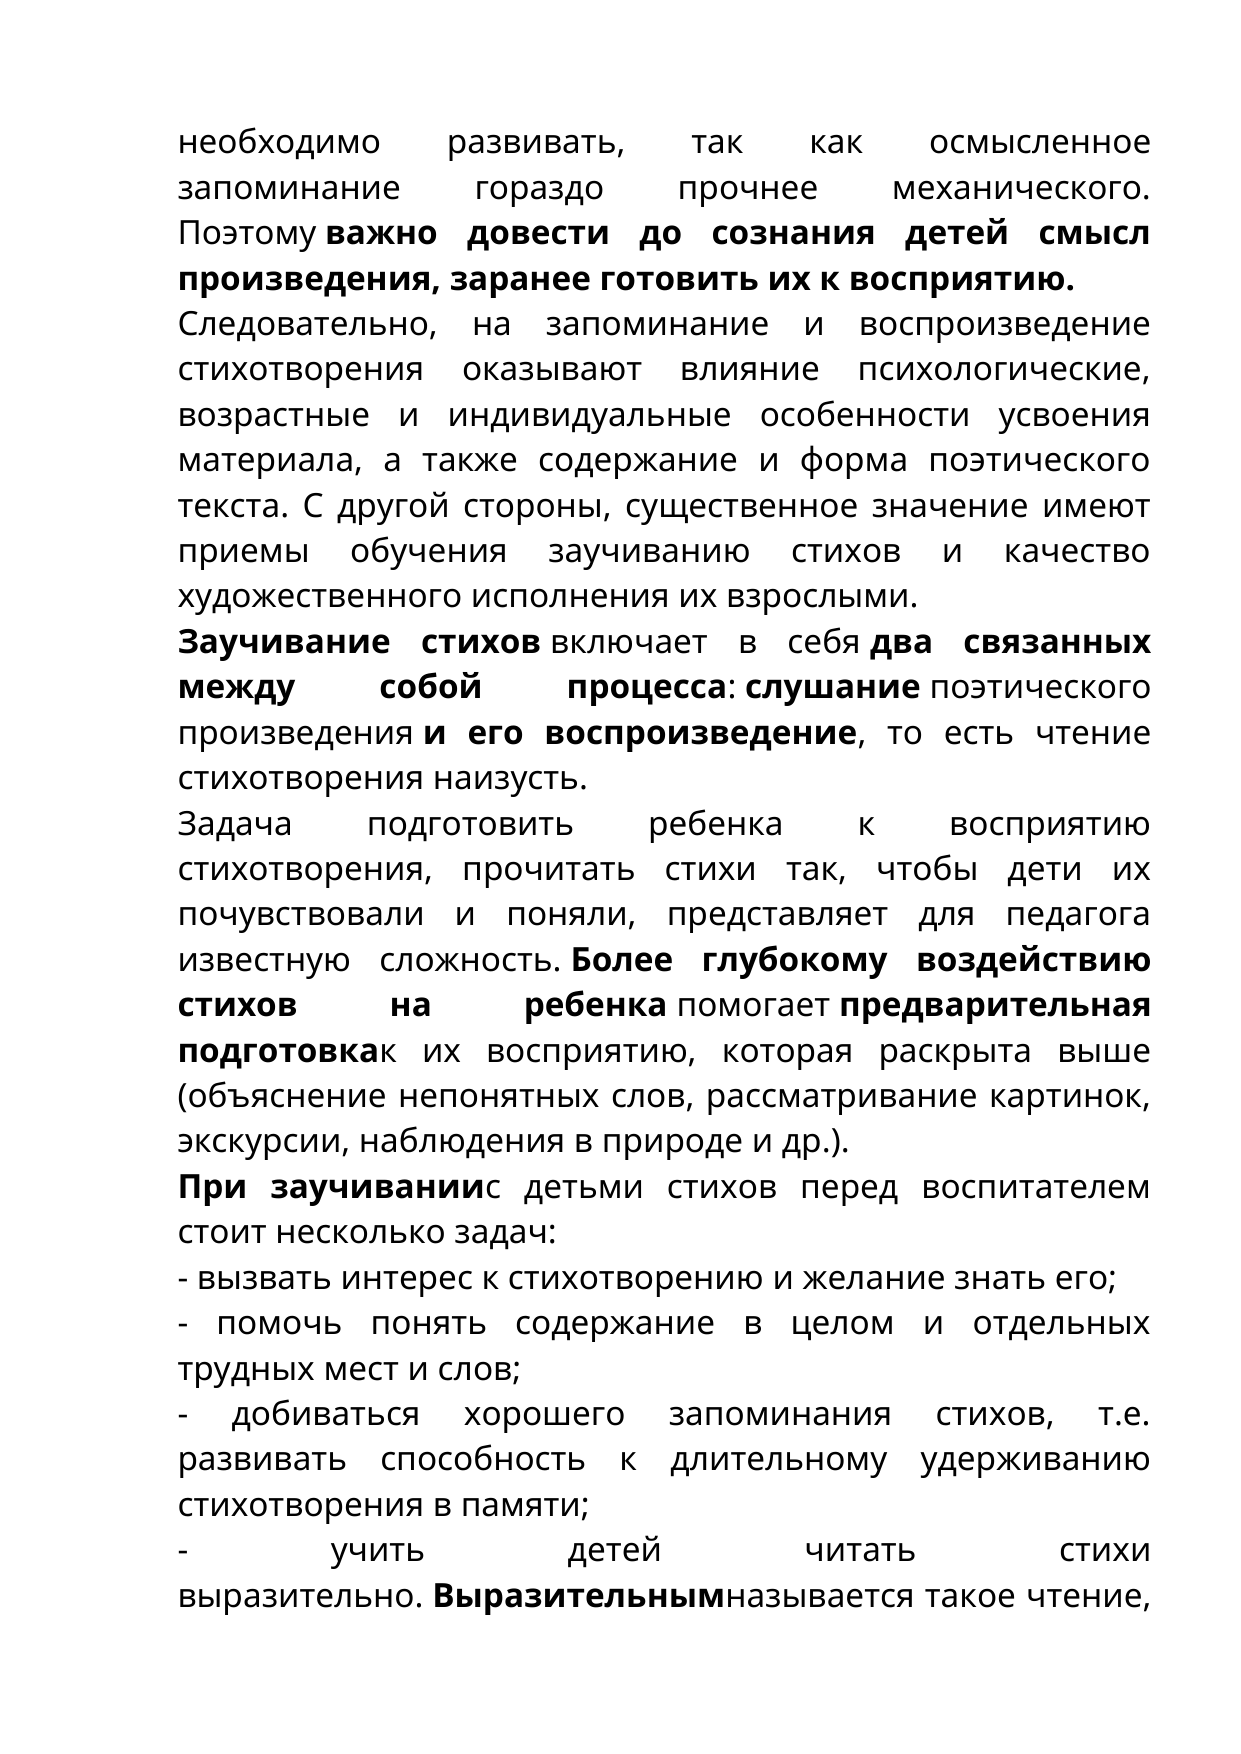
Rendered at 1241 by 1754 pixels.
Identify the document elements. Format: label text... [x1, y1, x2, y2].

text Задача подготовить ребенка к восприятию стихотворения, прочитать стихи так, чтобы дети их почувствовали и поняли, представляет для педагога известную сложность. Более глубокому воздействию стихов на ребенка помогает предварительная подготовкак их восприятию, которая раскрыта выше (объяснение непонятных слов, рассматривание картинок, экскурсии, наблюдения в природе и др.). [177, 799, 1152, 1163]
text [177, 118, 1152, 300]
text Следовательно, на запоминание и воспроизведение стихотворения оказывают влияние психологические, возрастные и индивидуальные особенности усвоения материала, а также содержание и форма поэтического текста. С другой стороны, существенное значение имеют приемы обучения заучиванию стихов и качество художественного исполнения их взрослыми. [177, 300, 1152, 618]
text - добиваться хорошего запоминания стихов, т.е. развивать способность к длительному удерживанию стихотворения в памяти; [177, 1390, 1152, 1526]
text - вызвать интерес к стихотворению и желание знать его; [177, 1253, 1152, 1299]
text Заучивание стихов включает в себя два связанных между собой процесса: слушание поэтического произведения и его воспроизведение, то есть чтение стихотворения наизусть. [177, 618, 1152, 799]
text При заучиваниис детьми стихов перед воспитателем стоит несколько задач: [177, 1163, 1152, 1253]
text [177, 1526, 1152, 1617]
text - помочь понять содержание в целом и отдельных трудных мест и слов; [177, 1299, 1152, 1390]
